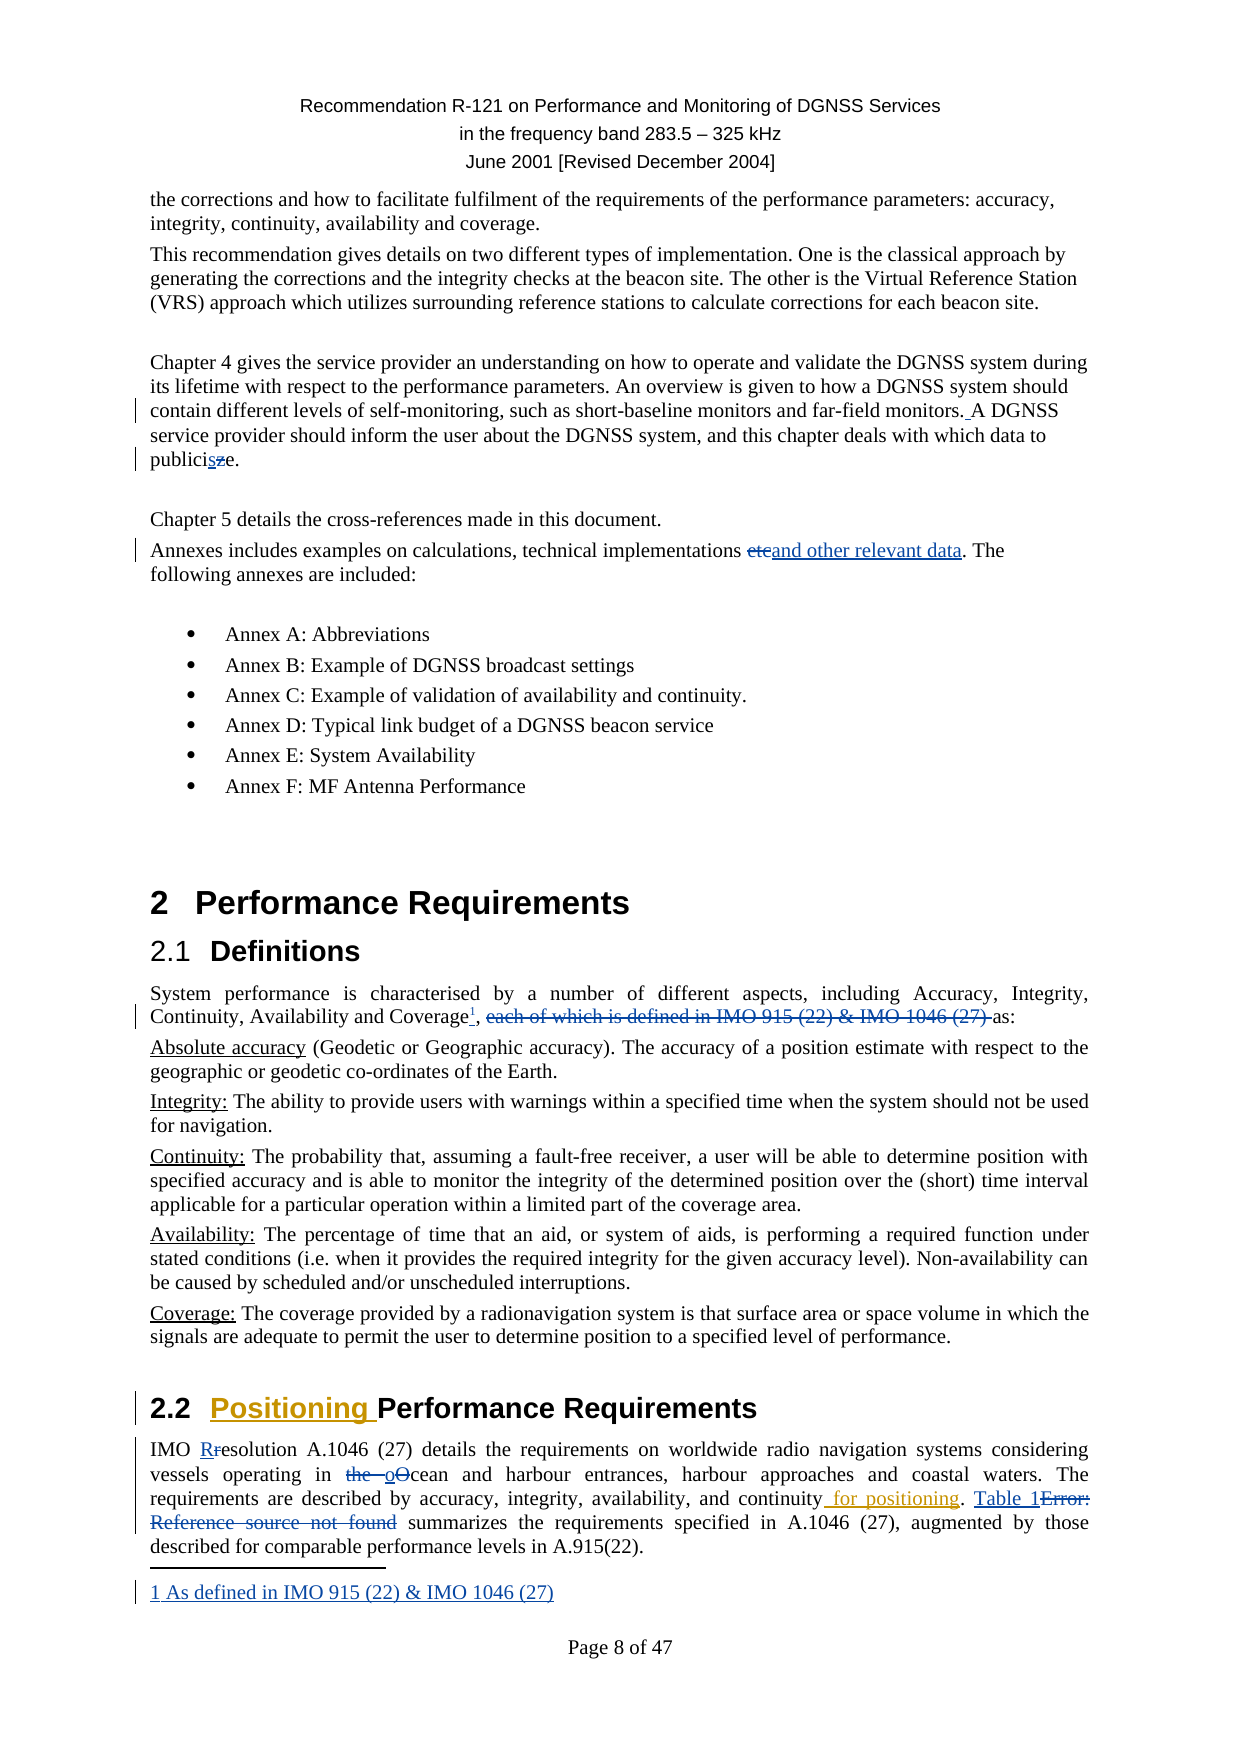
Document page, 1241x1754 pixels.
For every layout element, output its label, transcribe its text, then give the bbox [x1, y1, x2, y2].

text Integrity: The ability to provide users with warnings within a specified time when the system should not be used for navigation. [150, 1089, 1090, 1137]
text Availability: The percentage of time that an aid, or system of aids, is performing a required function under stated conditions (i.e. when it provides the required integrity for the given accuracy level). Non-availability can be caused by scheduled and/or unscheduled interruptions. [150, 1222, 1090, 1294]
subtitle Definitions [150, 934, 1090, 968]
text Continuity: The probability that, assuming a fault-free receiver, a user will be able to determine position with specified accuracy and is able to monitor the integrity of the determined position over the (short) time interval applicable for a particular operation within a limited part of the coverage area. [150, 1143, 1090, 1216]
subtitle Performance Requirements [150, 883, 1090, 922]
text Coverage: The coverage provided by a radionavigation system is that surface area or space volume in which the signals are adequate to permit the user to determine position to a specified level of performance. [150, 1300, 1090, 1348]
list Annex E: System Availability [187, 743, 1090, 767]
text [150, 187, 1090, 235]
text Absolute accuracy (Geodetic or Geographic accuracy). The accuracy of a position estimate with respect to the geographic or geodetic co-ordinates of the Earth. [150, 1035, 1090, 1083]
text Annexes includes examples on calculations, technical implementations . The following annexes are included: [150, 537, 1090, 586]
text This recommendation gives details on two different types of implementation. One is the classical approach by generating the corrections and the integrity checks at the beacon site. The other is the Virtual Reference Station (VRS) approach which utilizes surrounding reference stations to calculate corrections for each beacon site. [150, 242, 1090, 314]
text Chapter 4 gives the service provider an understanding on how to operate and validate the DGNSS system during its lifetime with respect to the performance parameters. An overview is given to how a DGNSS system should contain different levels of self-monitoring, such as short-baseline monitors and far-field monitors.A DGNSS service provider should inform the user about the DGNSS system, and this chapter deals with which data to publicie. [150, 350, 1090, 471]
list Annex B: Example of DGNSS broadcast settings [187, 652, 1090, 677]
list Annex D: Typical link budget of a DGNSS beacon service [187, 713, 1090, 737]
list Annex C: Example of validation of availability and continuity. [187, 683, 1090, 707]
text System performance is characterised by a number of different aspects, including Accuracy, Integrity, Continuity, Availability and Coverage, as: [150, 980, 1090, 1028]
text Chapter 5 details the cross-references made in this document. [150, 507, 1090, 531]
text IMO esolution A.1046 (27) details the requirements on worldwide radio navigation systems considering vessels operating in cean and harbour entrances, harbour approaches and coastal waters. The requirements are described by accuracy, integrity, availability, and continuity. summarizes the requirements specified in A.1046 (27), augmented by those described for comparable performance levels in A.915(22). [150, 1437, 1090, 1558]
list Annex F: MF Antenna Performance [187, 774, 1090, 798]
subtitle Performance Requirements [150, 1391, 1090, 1425]
list Annex A: Abbreviations [187, 622, 1090, 646]
